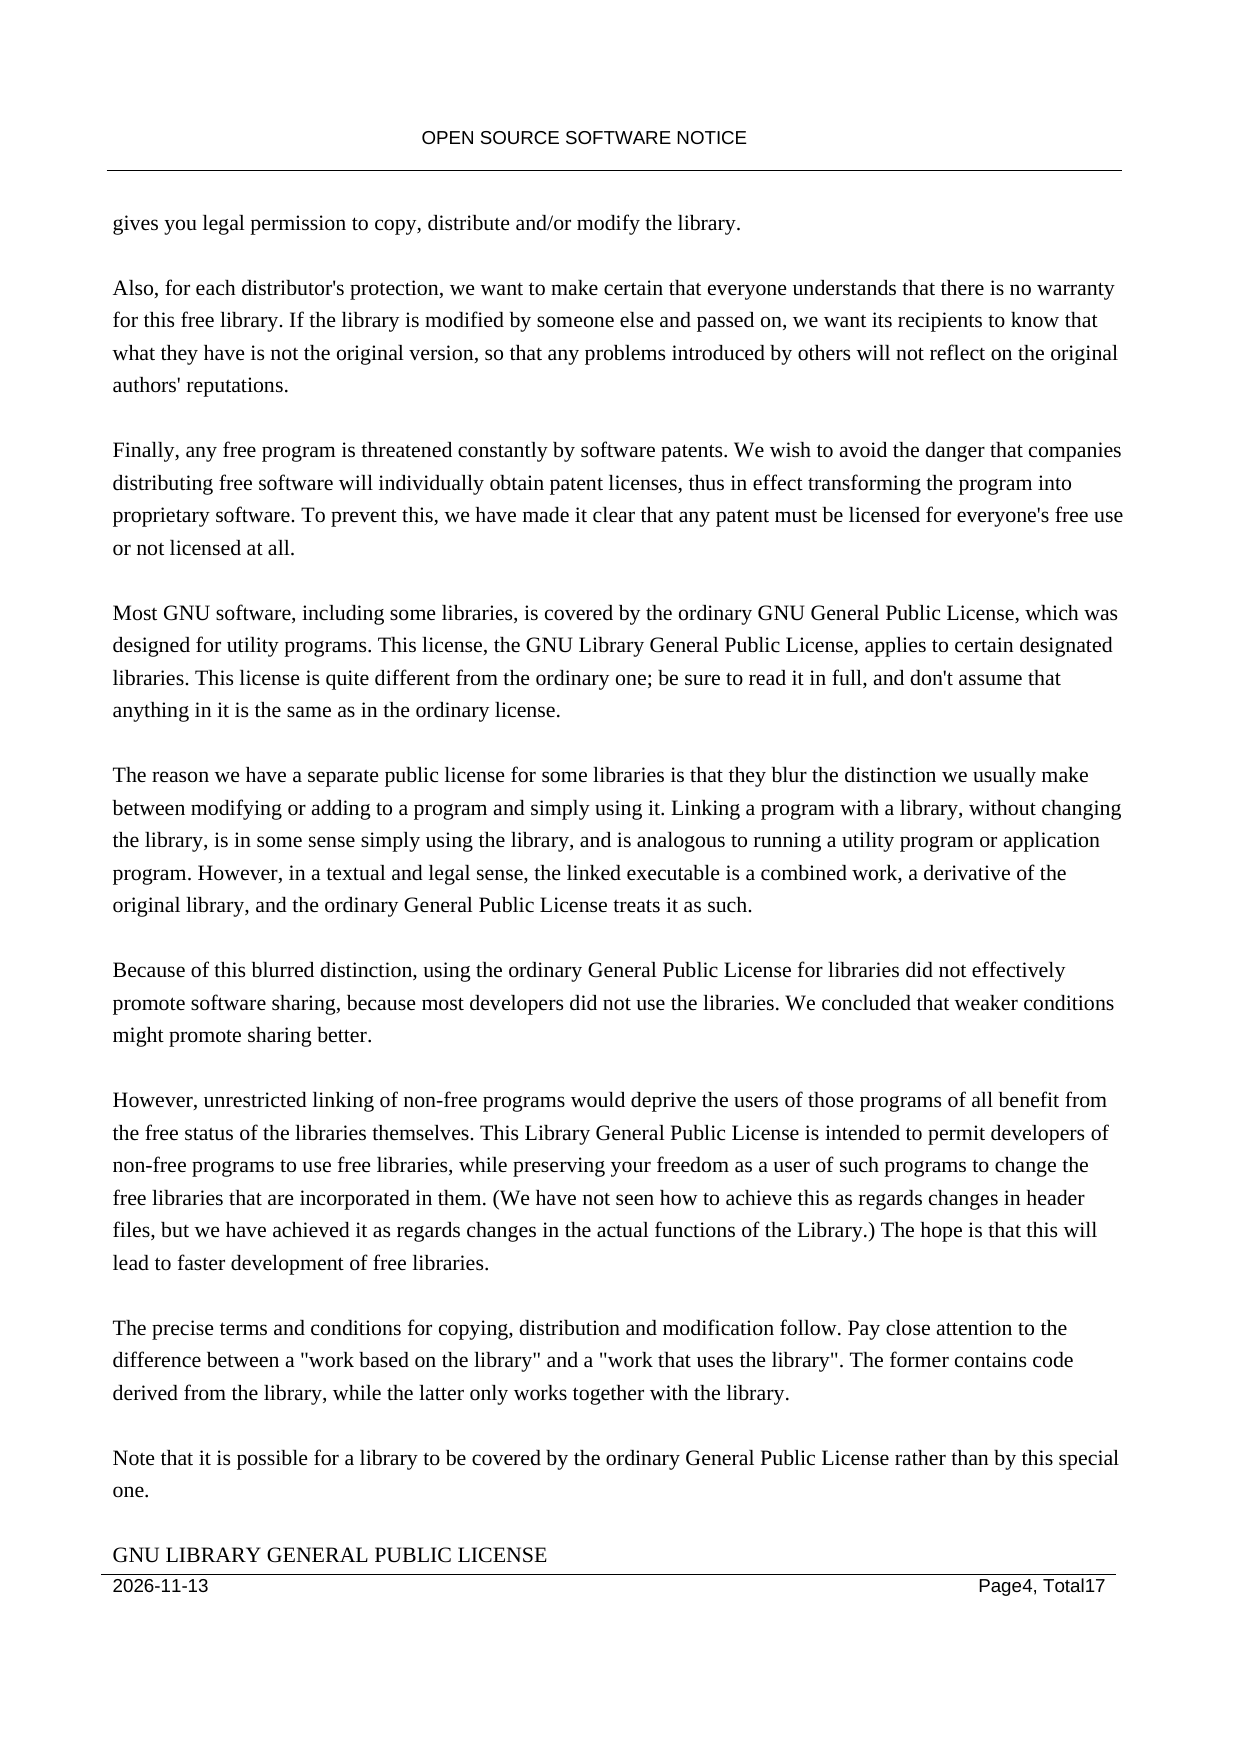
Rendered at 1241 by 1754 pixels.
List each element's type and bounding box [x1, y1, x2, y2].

text [112, 206, 1128, 1571]
